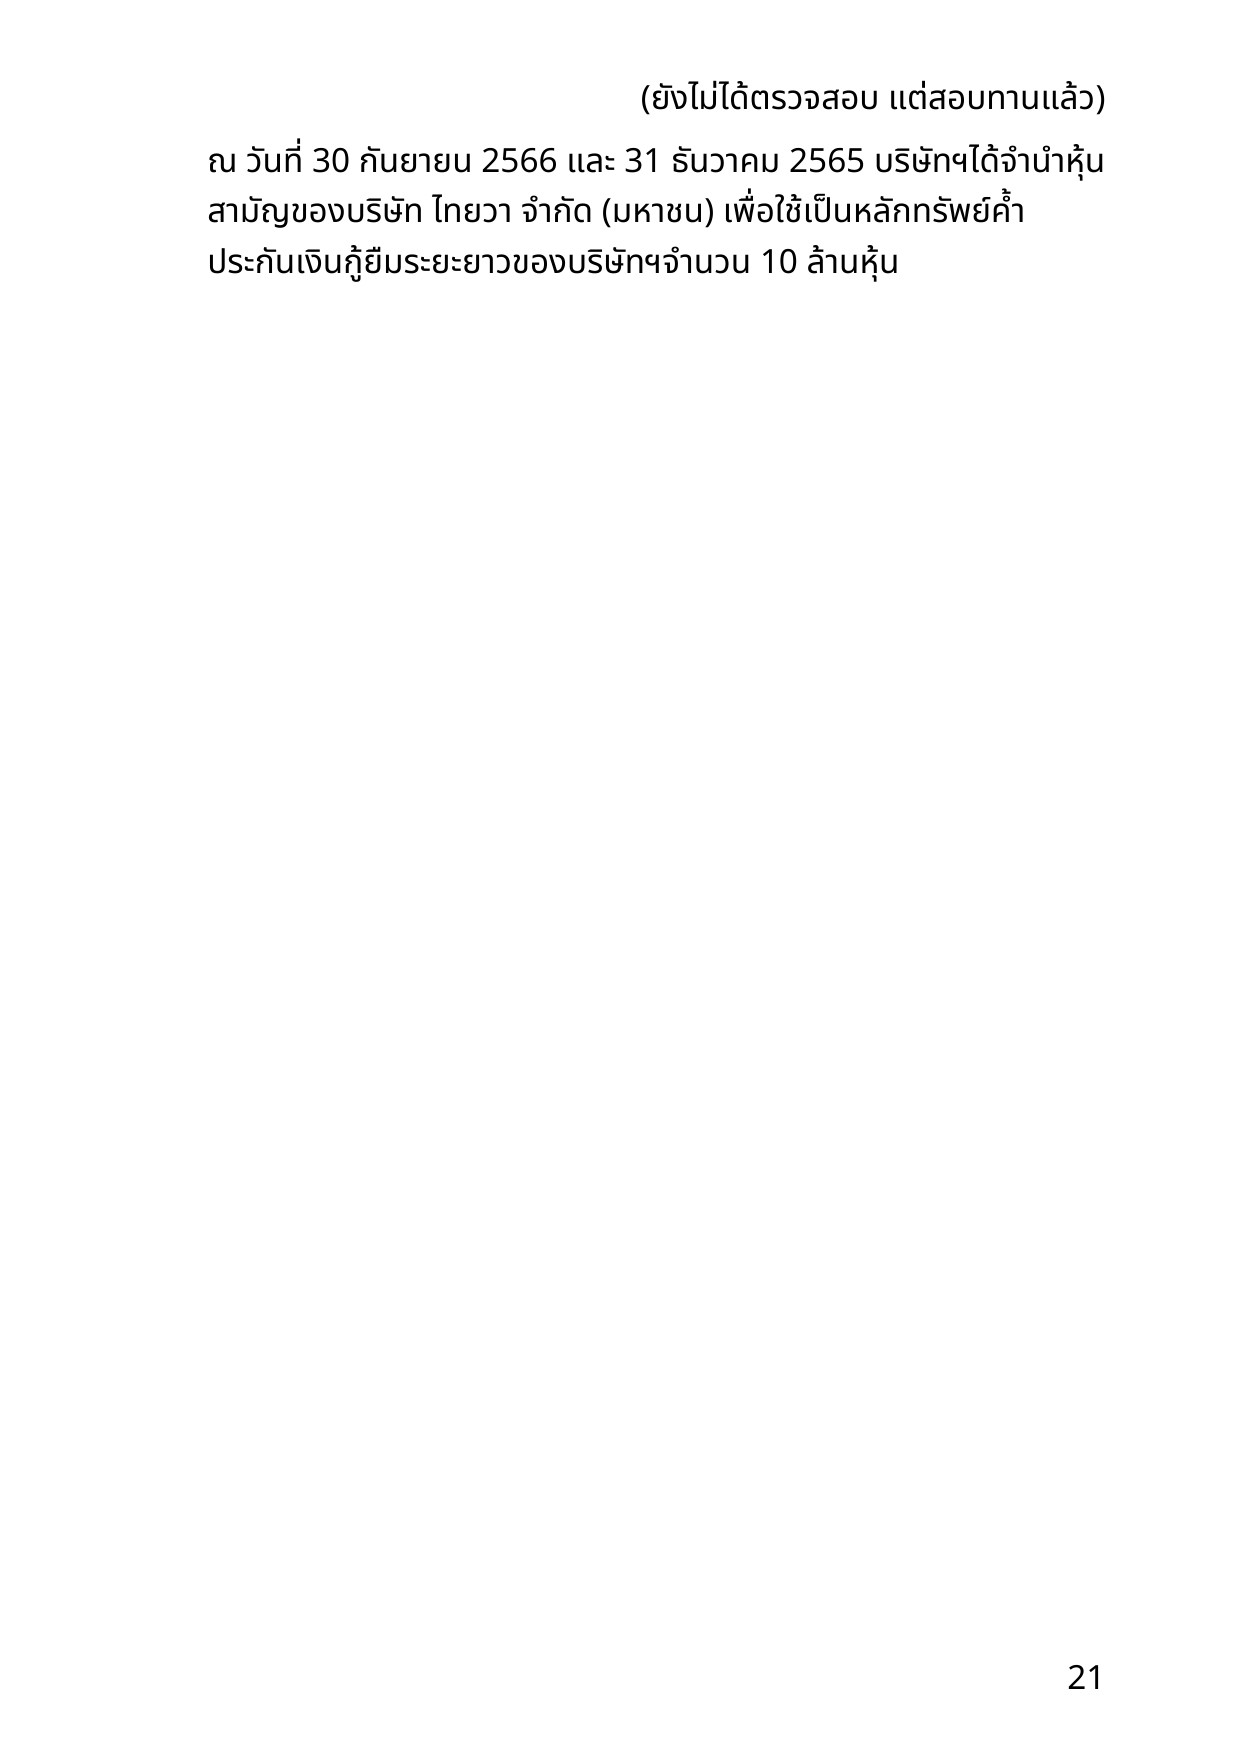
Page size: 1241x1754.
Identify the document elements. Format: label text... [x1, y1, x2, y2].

text ณ วันที่ 30 กันยายน 2566 และ 31 ธันวาคม 2565 บริษัทฯได้จำนำหุ้นสามัญของบริษัท ไทยวา จำกัด (มหาชน) เพื่อใช้เป็นหลักทรัพย์ค้ำประกันเงินกู้ยืมระยะยาวของบริษัทฯจำนวน 10 ล้านหุ้น [150, 137, 1105, 288]
